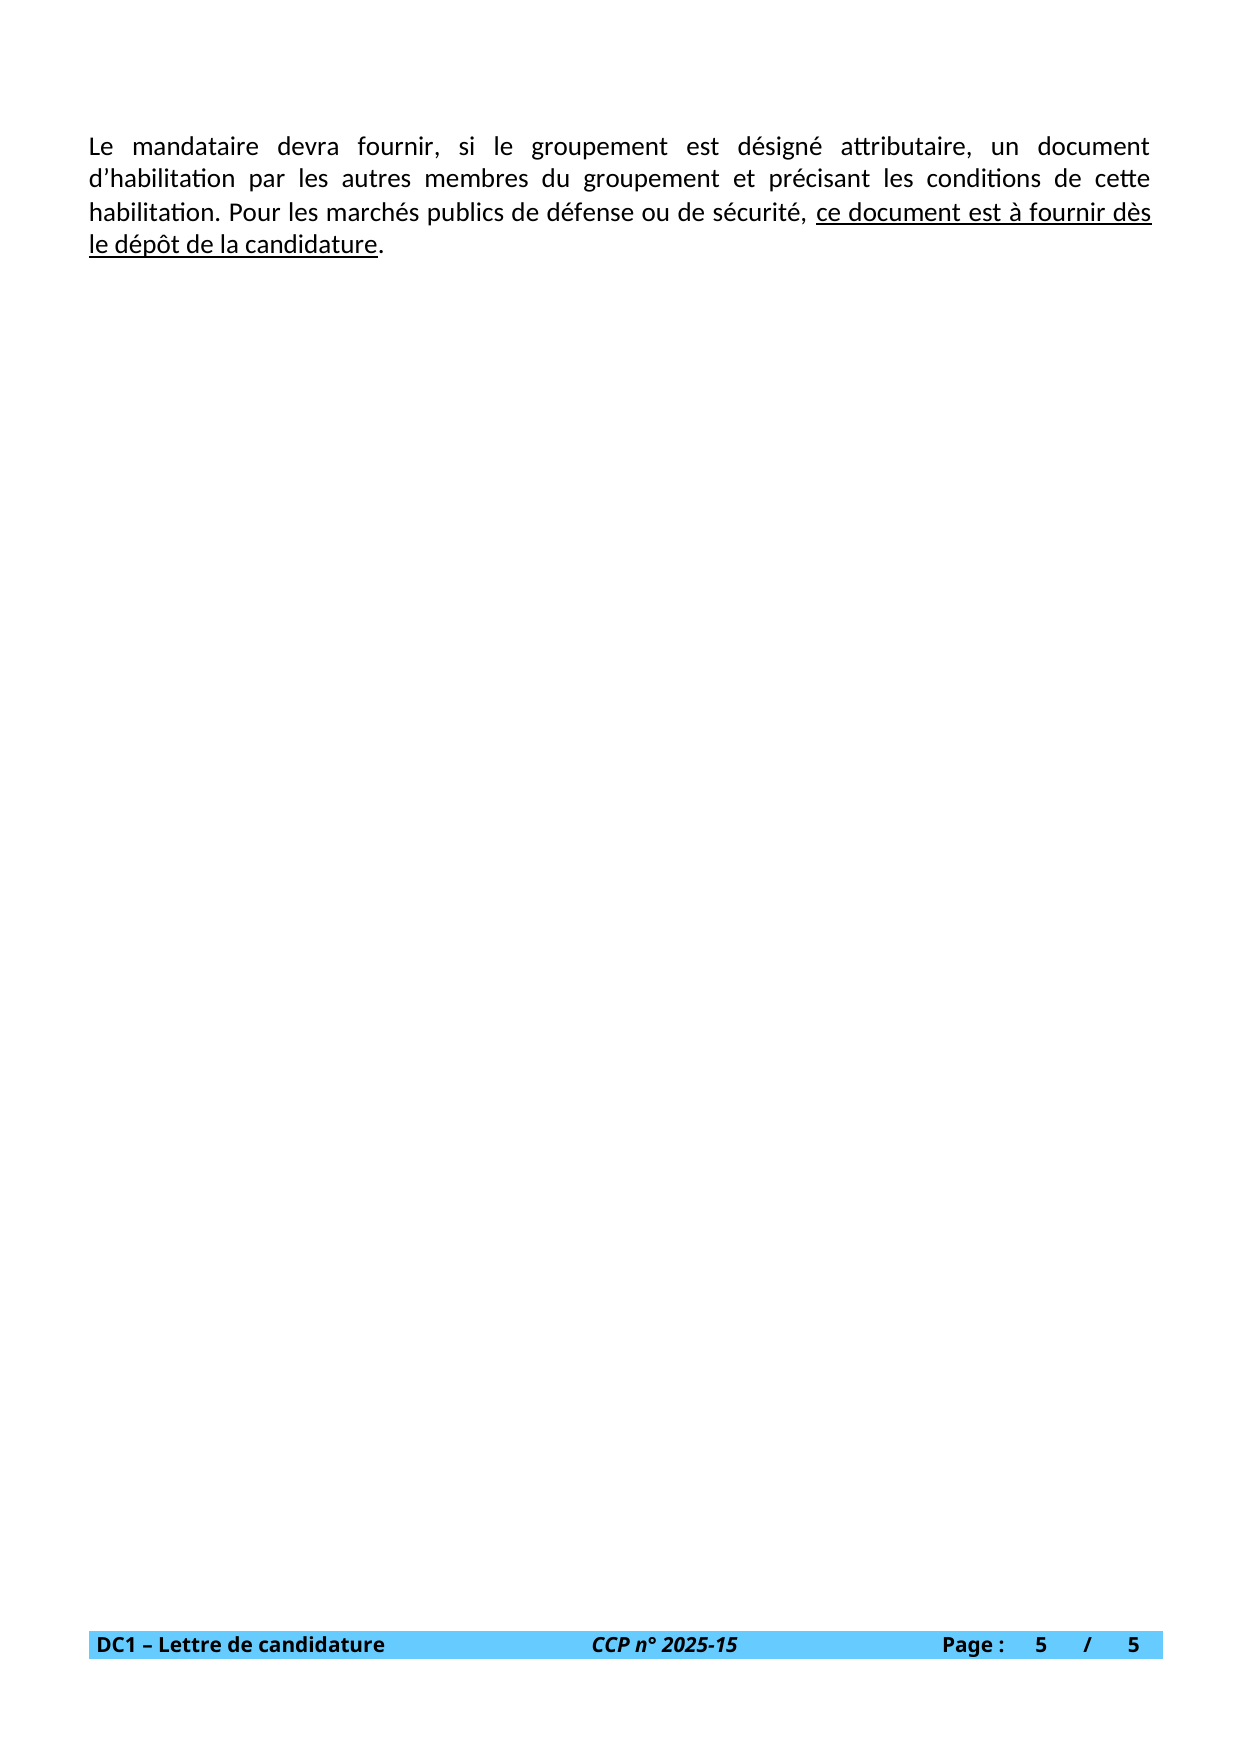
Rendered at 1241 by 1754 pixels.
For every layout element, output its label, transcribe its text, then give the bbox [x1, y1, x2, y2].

text Le mandataire devra fournir, si le groupement est désigné attributaire, un document d’habilitation par les autres membres du groupement et précisant les conditions de cette habilitation. Pour les marchés publics de défense ou de sécurité, ce document est à fournir dès le dépôt de la candidature. [89, 129, 1152, 261]
